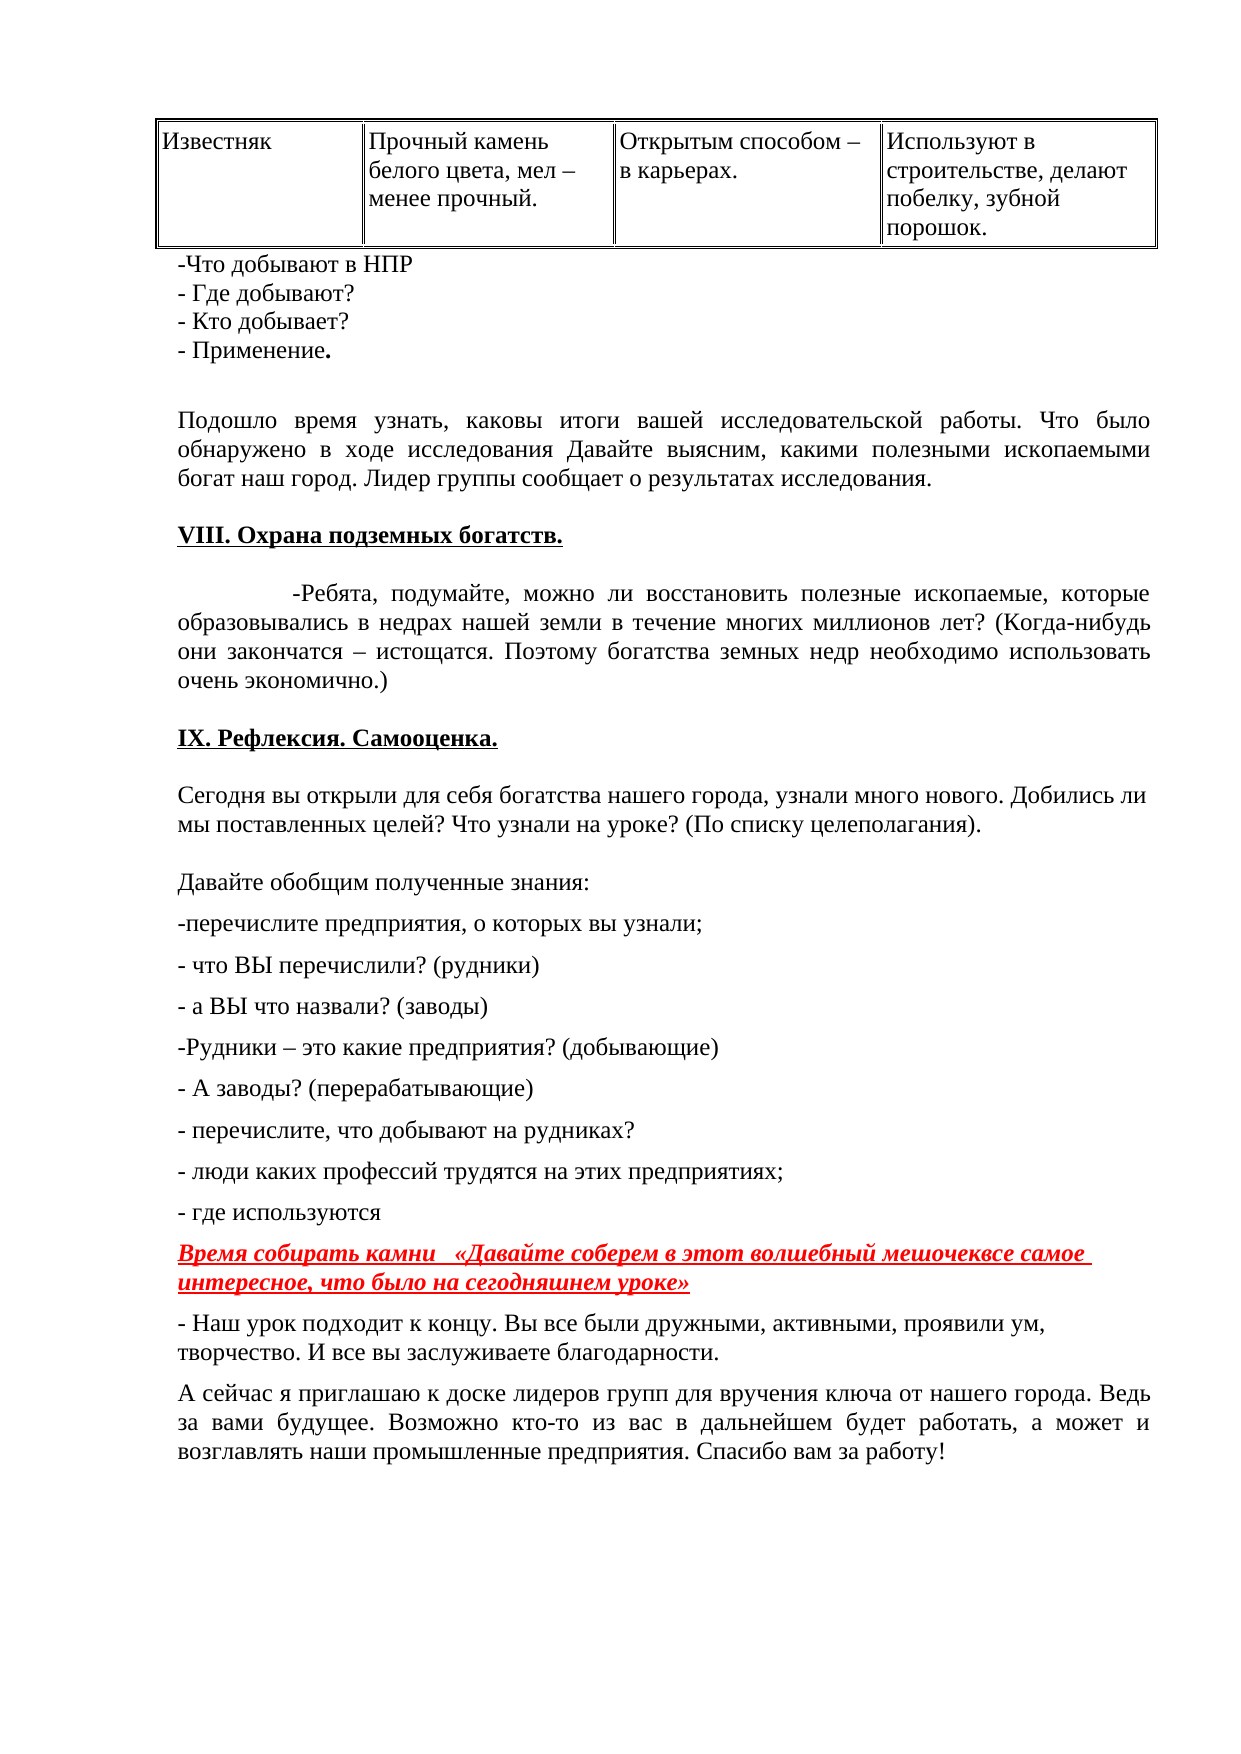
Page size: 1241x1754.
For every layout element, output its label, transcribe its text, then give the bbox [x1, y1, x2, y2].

text А сейчас я приглашаю к доске лидеров групп для вручения ключа от нашего города. Ведь за вами будущее. Возможно кто-то из вас в дальнейшем будет работать, а может и возглавлять наши промышленные предприятия. Спасибо вам за работу! [177, 1378, 1152, 1465]
text - Кто добывает? [177, 306, 1152, 335]
text -Ребята, подумайте, можно ли восстановить полезные ископаемые, которые образовывались в недрах нашей земли в течение многих миллионов лет? (Когда-нибудь они закончатся – истощатся. Поэтому богатства земных недр необходимо использовать очень экономично.) [177, 578, 1152, 693]
table_cell Открытым способом – в карьерах. [615, 122, 882, 246]
text - Наш урок подходит к концу. Вы все были дружными, активными, проявили ум, творчество. И все вы заслуживаете благодарности. [177, 1308, 1152, 1366]
text -Что добывают в НПР [177, 249, 1152, 278]
text - А заводы? (перерабатывающие) [177, 1073, 1152, 1102]
text - перечислите, что добывают на рудниках? [177, 1115, 1152, 1143]
text IX. Рефлексия. Самооценка. [177, 723, 1152, 751]
table_cell Прочный камень белого цвета, мел – менее прочный. [364, 122, 615, 246]
text Время собирать камни «Давайте соберем в этот волшебный мешочеквсе самое интересное, что было на сегодняшнем уроке» [177, 1238, 1152, 1296]
text Давайте обобщим полученные знания: [177, 867, 1152, 896]
text - Где добывают? [177, 278, 1152, 306]
table_cell Используют в строительстве, делают побелку, зубной порошок. [882, 122, 1155, 246]
text Подошло время узнать, каковы итоги вашей исследовательской работы. Что было обнаружено в ходе исследования Давайте выясним, какими полезными ископаемыми богат наш город. Лидер группы сообщает о результатах исследования. [177, 405, 1152, 491]
text - что ВЫ перечислили? (рудники) [177, 950, 1152, 978]
table_cell Известняк [159, 122, 364, 246]
text - а ВЫ что назвали? (заводы) [177, 991, 1152, 1020]
text Сегодня вы открыли для себя богатства нашего города, узнали много нового. Добились ли мы поставленных целей? Что узнали на уроке? (По списку целеполагания). [177, 781, 1152, 838]
text - где используются [177, 1197, 1152, 1226]
text -Рудники – это какие предприятия? (добывающие) [177, 1032, 1152, 1061]
text - люди каких профессий трудятся на этих предприятиях; [177, 1156, 1152, 1185]
text VIII. Охрана подземных богатств. [177, 521, 1152, 549]
text - Применение. [177, 335, 1152, 364]
text -перечислите предприятия, о которых вы узнали; [177, 908, 1152, 937]
